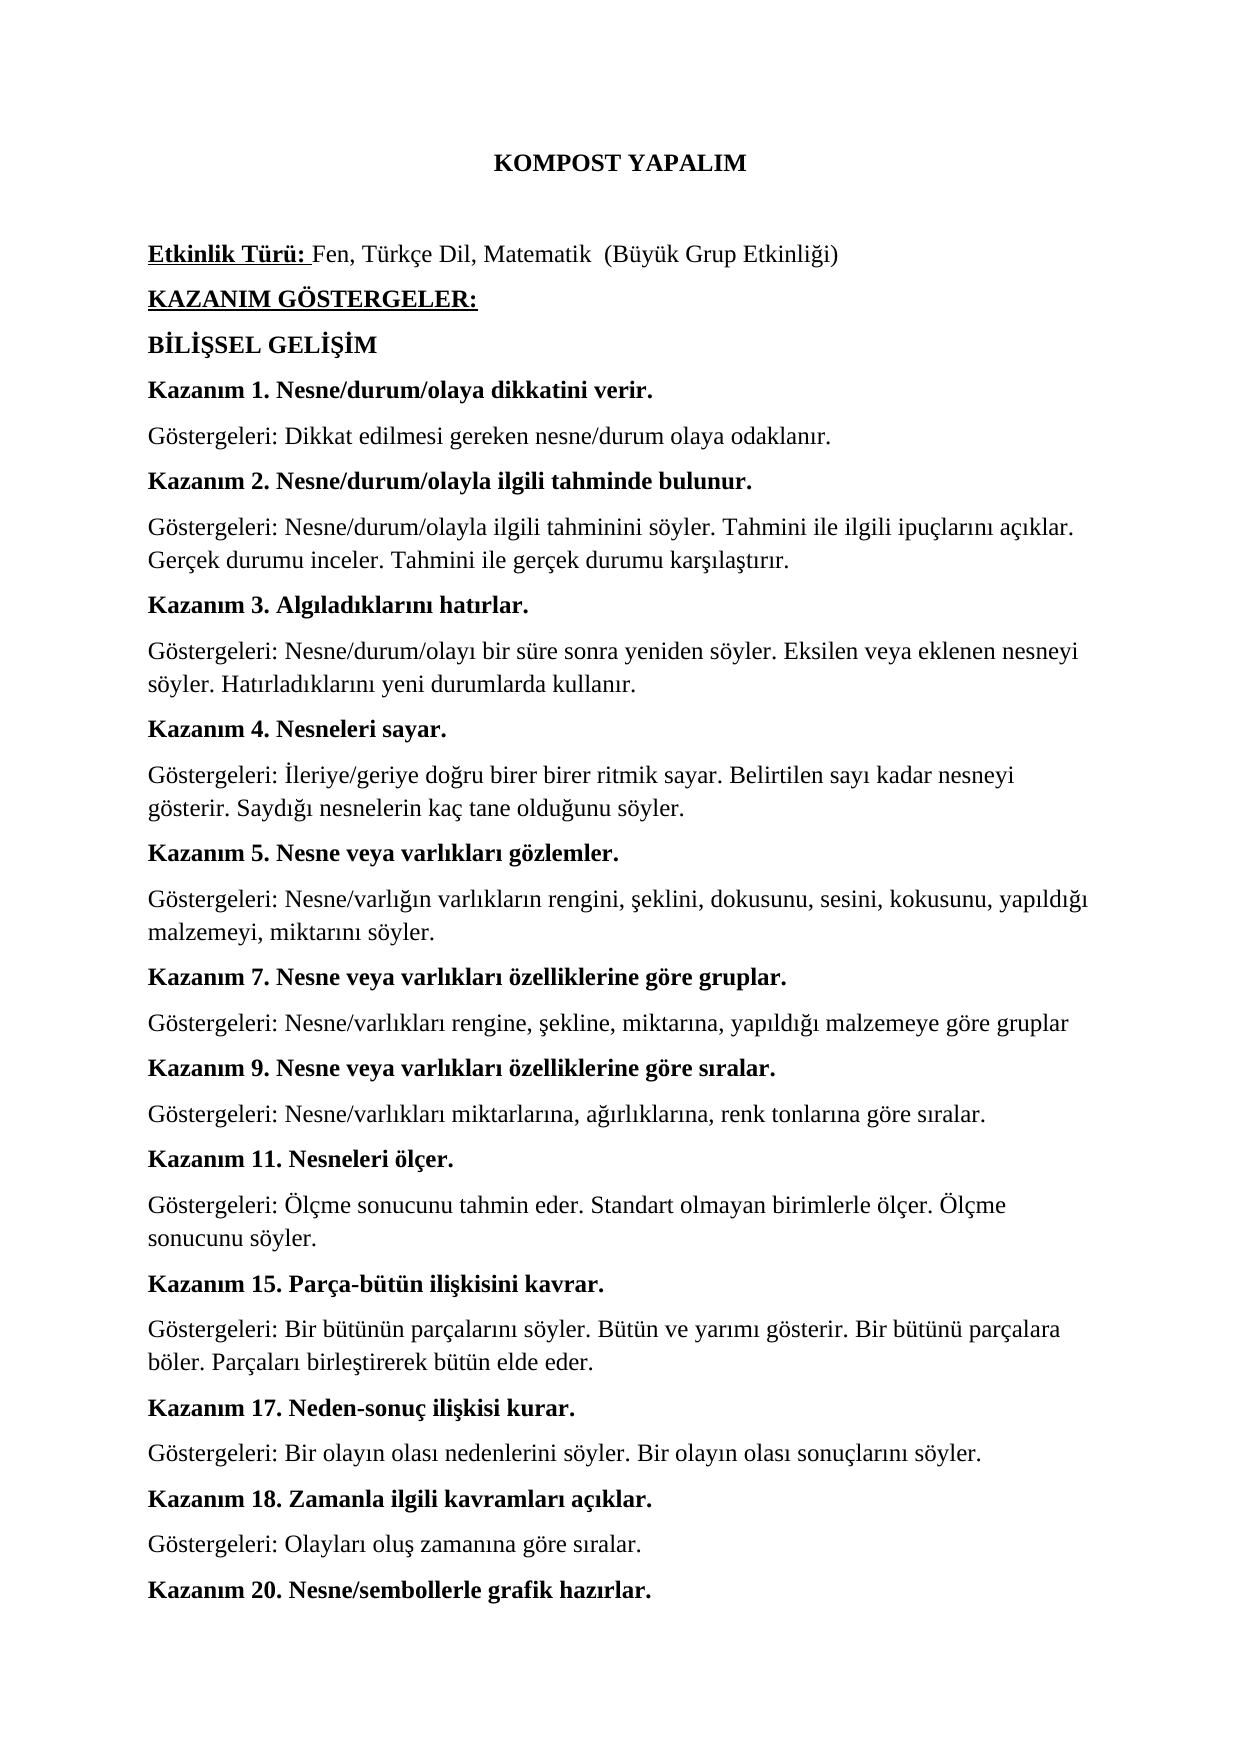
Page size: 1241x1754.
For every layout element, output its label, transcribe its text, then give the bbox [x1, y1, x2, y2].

text Kazanım 15. Parça-bütün ilişkisini kavrar. [148, 1269, 1093, 1297]
text Göstergeleri: Nesne/durum/olayla ilgili tahminini söyler. Tahmini ile ilgili ipuçlarını açıklar. Gerçek durumu inceler. Tahmini ile gerçek durumu karşılaştırır. [148, 512, 1093, 573]
text Kazanım 5. Nesne veya varlıkları gözlemler. [148, 838, 1093, 867]
text Kazanım 17. Neden-sonuç ilişkisi kurar. [148, 1393, 1093, 1421]
text Kazanım 3. Algıladıklarını hatırlar. [148, 590, 1093, 619]
text KOMPOST YAPALIM [148, 148, 1093, 176]
text Göstergeleri: Ölçme sonucunu tahmin eder. Standart olmayan birimlerle ölçer. Ölçme sonucunu söyler. [148, 1190, 1093, 1252]
text KAZANIM GÖSTERGELER: [148, 284, 1093, 313]
text Kazanım 11. Nesneleri ölçer. [148, 1144, 1093, 1173]
text Kazanım 18. Zamanla ilgili kavramları açıklar. [148, 1484, 1093, 1512]
text Göstergeleri: Olayları oluş zamanına göre sıralar. [148, 1529, 1093, 1558]
text Göstergeleri: Nesne/durum/olayı bir süre sonra yeniden söyler. Eksilen veya eklenen nesneyi söyler. Hatırladıklarını yeni durumlarda kullanır. [148, 636, 1093, 698]
text Kazanım 1. Nesne/durum/olaya dikkatini verir. [148, 375, 1093, 404]
text Göstergeleri: Dikkat edilmesi gereken nesne/durum olaya odaklanır. [148, 421, 1093, 449]
text Göstergeleri: İleriye/geriye doğru birer birer ritmik sayar. Belirtilen sayı kadar nesneyi gösterir. Saydığı nesnelerin kaç tane olduğunu söyler. [148, 760, 1093, 822]
text Kazanım 9. Nesne veya varlıkları özelliklerine göre sıralar. [148, 1053, 1093, 1082]
text BİLİŞSEL GELİŞİM [148, 330, 1093, 358]
text Göstergeleri: Nesne/varlıkları miktarlarına, ağırlıklarına, renk tonlarına göre sıralar. [148, 1099, 1093, 1128]
text Kazanım 2. Nesne/durum/olayla ilgili tahminde bulunur. [148, 466, 1093, 495]
text Etkinlik Türü: Fen, Türkçe Dil, Matematik (Büyük Grup Etkinliği) [148, 239, 1093, 267]
text Göstergeleri: Bir olayın olası nedenlerini söyler. Bir olayın olası sonuçlarını söyler. [148, 1438, 1093, 1467]
text Göstergeleri: Nesne/varlıkları rengine, şekline, miktarına, yapıldığı malzemeye göre gruplar [148, 1008, 1093, 1037]
text Kazanım 4. Nesneleri sayar. [148, 714, 1093, 743]
text Kazanım 20. Nesne/sembollerle grafik hazırlar. [148, 1575, 1093, 1603]
text Kazanım 7. Nesne veya varlıkları özelliklerine göre gruplar. [148, 962, 1093, 991]
text Göstergeleri: Nesne/varlığın varlıkların rengini, şeklini, dokusunu, sesini, kokusunu, yapıldığı malzemeyi, miktarını söyler. [148, 884, 1093, 946]
text Göstergeleri: Bir bütünün parçalarını söyler. Bütün ve yarımı gösterir. Bir bütünü parçalara böler. Parçaları birleştirerek bütün elde eder. [148, 1314, 1093, 1376]
